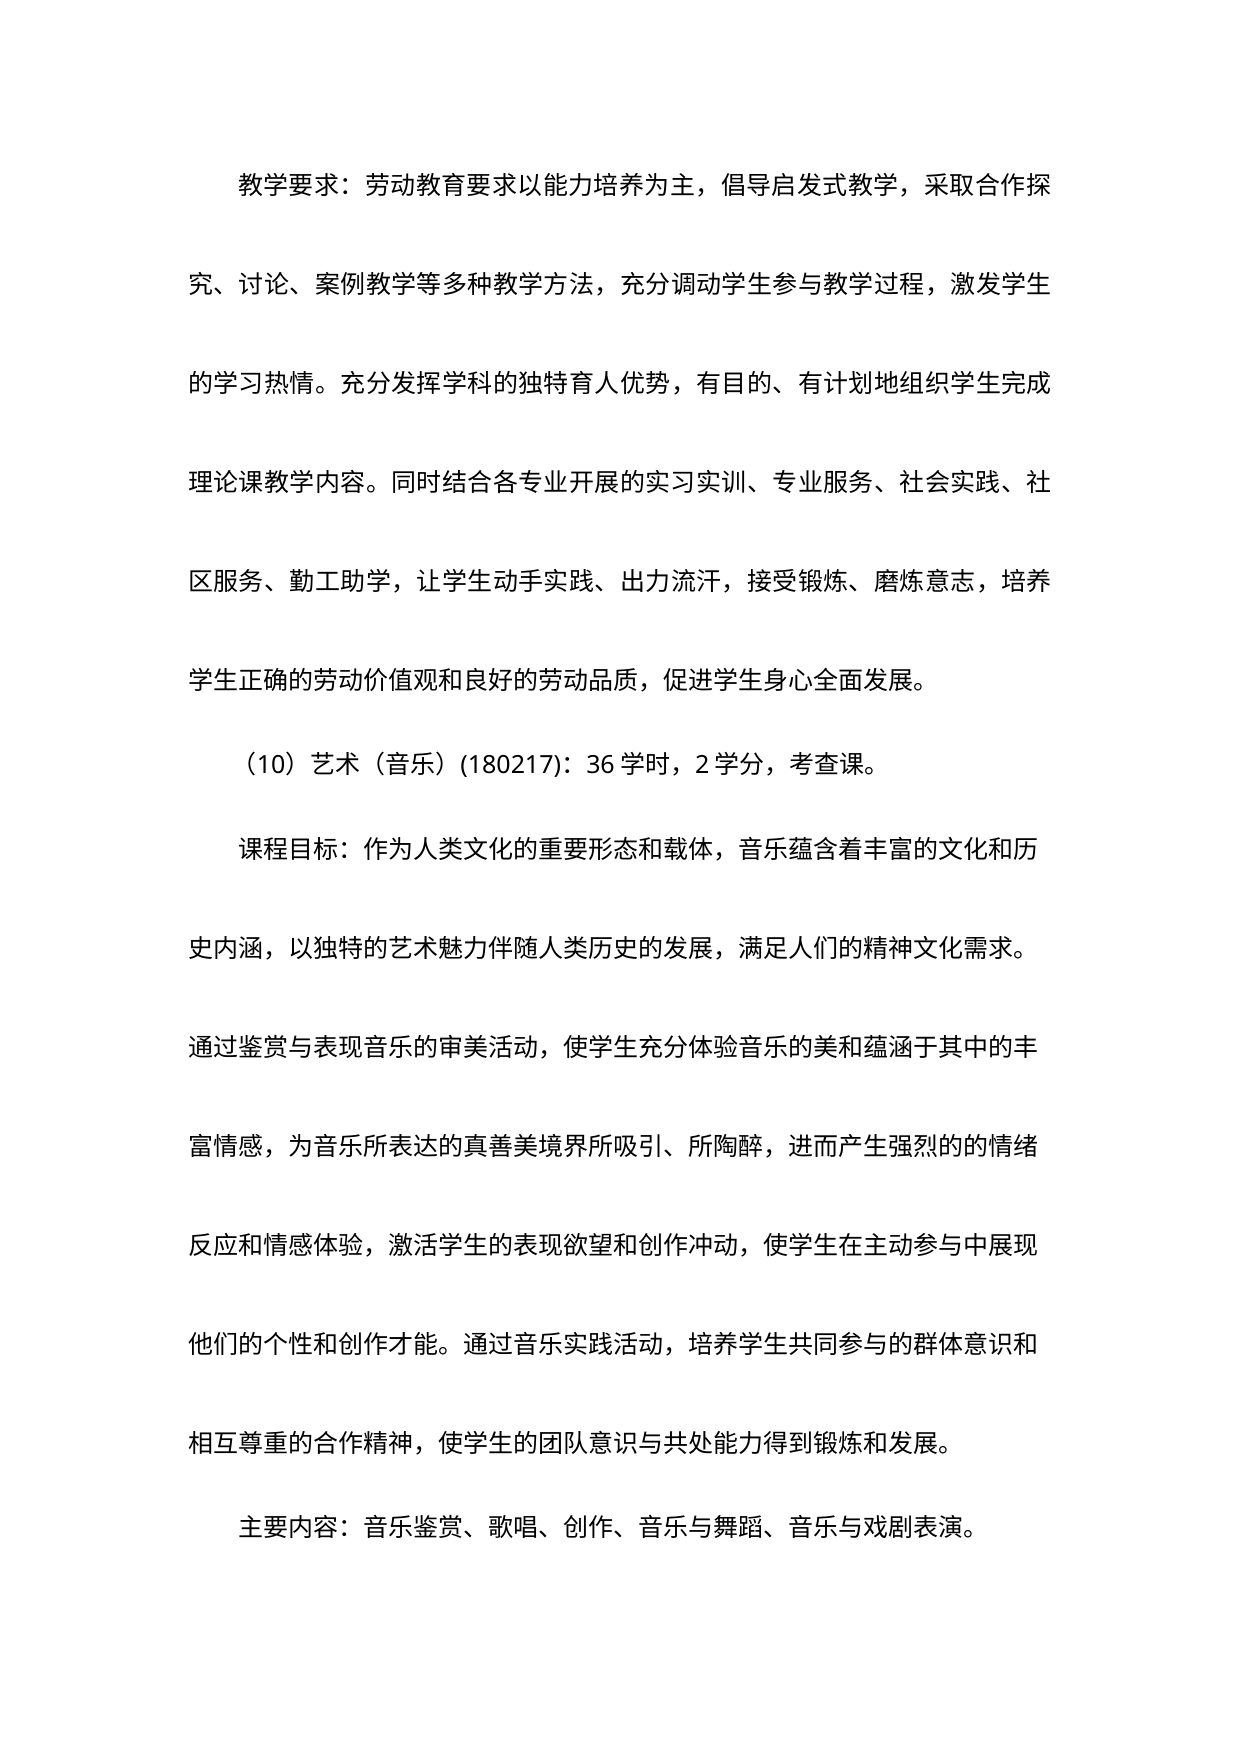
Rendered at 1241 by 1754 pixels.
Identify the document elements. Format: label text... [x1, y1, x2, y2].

text 教学要求：劳动教育要求以能力培养为主，倡导启发式教学，采取合作探究、讨论、案例教学等多种教学方法，充分调动学生参与教学过程，激发学生的学习热情。充分发挥学科的独特育人优势，有目的、有计划地组织学生完成理论课教学内容。同时结合各专业开展的实习实训、专业服务、社会实践、社区服务、勤工助学，让学生动手实践、出力流汗，接受锻炼、磨炼意志，培养学生正确的劳动价值观和良好的劳动品质，促进学生身心全面发展。 [188, 151, 1052, 712]
text 课程目标：作为人类文化的重要形态和载体，音乐蕴含着丰富的文化和历史内涵，以独特的艺术魅力伴随人类历史的发展，满足人们的精神文化需求。通过鉴赏与表现音乐的审美活动，使学生充分体验音乐的美和蕴涵于其中的丰富情感，为音乐所表达的真善美境界所吸引、所陶醉，进而产生强烈的的情绪反应和情感体验，激活学生的表现欲望和创作冲动，使学生在主动参与中展现他们的个性和创作才能。通过音乐实践活动，培养学生共同参与的群体意识和相互尊重的合作精神，使学生的团队意识与共处能力得到锻炼和发展。 [188, 814, 1052, 1474]
text （10）艺术（音乐）(180217)：36学时，2学分，考查课。 [232, 730, 1052, 796]
text 主要内容：音乐鉴赏、歌唱、创作、音乐与舞蹈、音乐与戏剧表演。 [188, 1493, 1052, 1559]
